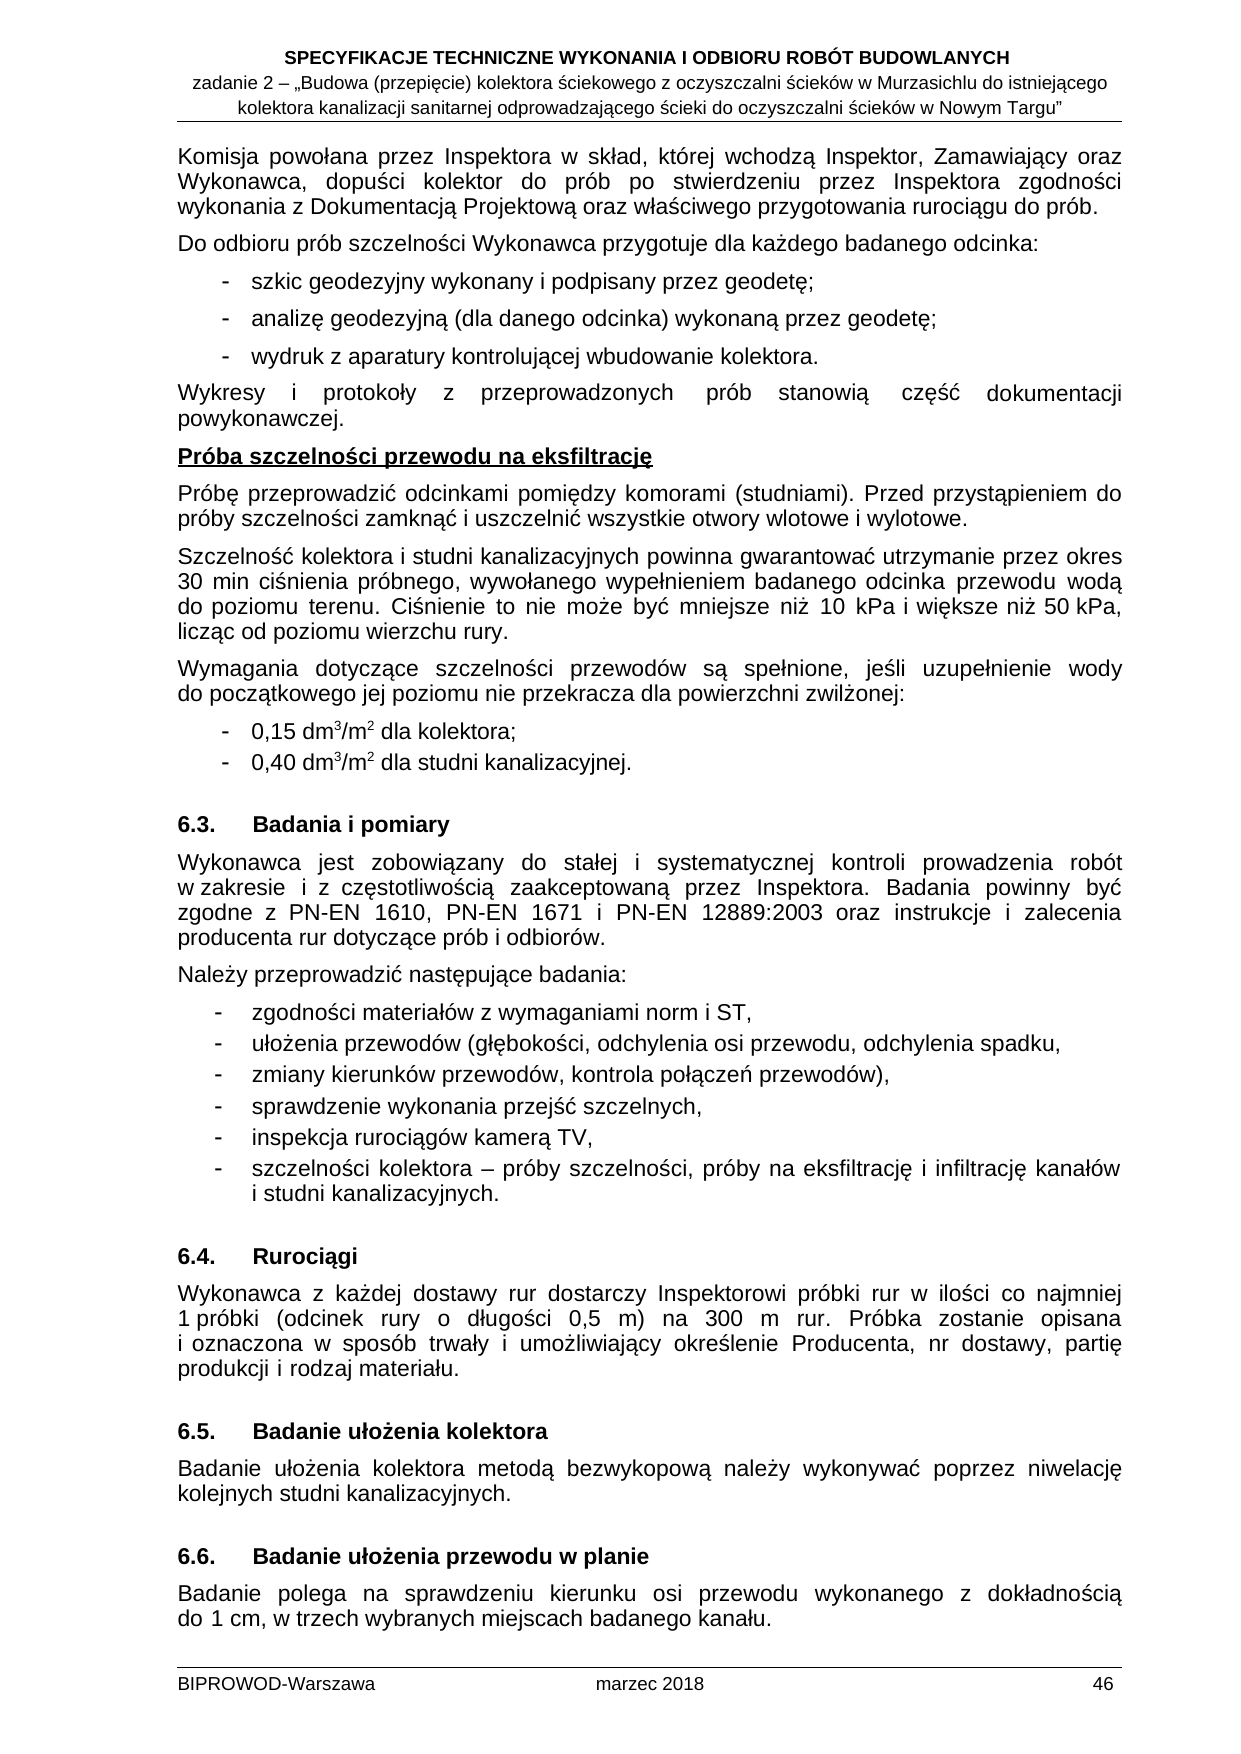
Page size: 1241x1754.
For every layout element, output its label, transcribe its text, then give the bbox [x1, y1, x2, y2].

list inspekcja rurociągów kamerą TV, [214, 1125, 1122, 1150]
list szkic geodezyjny wykonany i podpisany przez geodetę; [222, 269, 1122, 294]
text Wykonawca z każdej dostawy rur dostarczy Inspektorowi próbki rur w ilości co najmniej 1 próbki (odcinek rury o długości 0,5 m) na 300 m rur. Próbka zostanie opisana i oznaczona w sposób trwały i umożliwiający określenie Producenta, nr dostawy, partię produkcji i rodzaj materiału. [177, 1282, 1122, 1382]
subtitle Badanie ułożenia przewodu w planie [177, 1544, 1122, 1569]
list szczelności kolektora – próby szczelności, próby na eksfiltrację i infiltrację kanałów i studni kanalizacyjnych. [214, 1157, 1122, 1207]
list wydruk z aparatury kontrolującej wbudowanie kolektora. [222, 344, 1122, 369]
text Wykresy i protokoły z przeprowadzonych prób stanowią część dokumentacji powykonawczej. [177, 382, 1122, 432]
text Szczelność kolektora i studni kanalizacyjnych powinna gwarantować utrzymanie przez okres 30 min ciśnienia próbnego, wywołanego wypełnieniem badanego odcinka przewodu wodą do poziomu terenu. Ciśnienie to nie może być mniejsze niż 10 kPa i większe niż 50 kPa, licząc od poziomu wierzchu rury. [177, 544, 1122, 644]
subtitle Badania i pomiary [177, 813, 1122, 838]
subtitle Badanie ułożenia kolektora [177, 1419, 1122, 1444]
list zgodności materiałów z wymaganiami norm i ST, [214, 1000, 1122, 1025]
text Komisja powołana przez Inspektora w skład, której wchodzą Inspektor, Zamawiający oraz Wykonawca, dopuści kolektor do prób po stwierdzeniu przez Inspektora zgodności wykonania z Dokumentacją Projektową oraz właściwego przygotowania rurociągu do prób. [177, 144, 1122, 219]
list ułożenia przewodów (głębokości, odchylenia osi przewodu, odchylenia spadku, [214, 1032, 1122, 1057]
list analizę geodezyjną (dla danego odcinka) wykonaną przez geodetę; [222, 307, 1122, 332]
text Należy przeprowadzić następujące badania: [177, 963, 1122, 988]
text Badanie ułożenia kolektora metodą bezwykopową należy wykonywać poprzez niwelację kolejnych studni kanalizacyjnych. [177, 1457, 1122, 1507]
list zmiany kierunków przewodów, kontrola połączeń przewodów), [214, 1063, 1122, 1088]
list 0,40 dm3/m2 dla studni kanalizacyjnej. [221, 750, 1122, 775]
text Wymagania dotyczące szczelności przewodów są spełnione, jeśli uzupełnienie wody do początkowego jej poziomu nie przekracza dla powierzchni zwilżonej: [177, 657, 1122, 707]
text Badanie polega na sprawdzeniu kierunku osi przewodu wykonanego z dokładnością do 1 cm, w trzech wybranych miejscach badanego kanału. [177, 1582, 1122, 1632]
text Wykonawca jest zobowiązany do stałej i systematycznej kontroli prowadzenia robót w zakresie i z częstotliwością zaakceptowaną przez Inspektora. Badania powinny być zgodne z PN-EN 1610, PN-EN 1671 i PN-EN 12889:2003 oraz instrukcje i zalecenia producenta rur dotyczące prób i odbiorów. [177, 850, 1122, 950]
text Próba szczelności przewodu na eksfiltrację [177, 444, 1122, 469]
list 0,15 dm3/m2 dla kolektora; [221, 719, 1122, 744]
list sprawdzenie wykonania przejść szczelnych, [214, 1094, 1122, 1119]
subtitle Rurociągi [177, 1244, 1122, 1269]
text Próbę przeprowadzić odcinkami pomiędzy komorami (studniami). Przed przystąpieniem do próby szczelności zamknąć i uszczelnić wszystkie otwory wlotowe i wylotowe. [177, 482, 1122, 532]
text Do odbioru prób szczelności Wykonawca przygotuje dla każdego badanego odcinka: [177, 232, 1122, 257]
